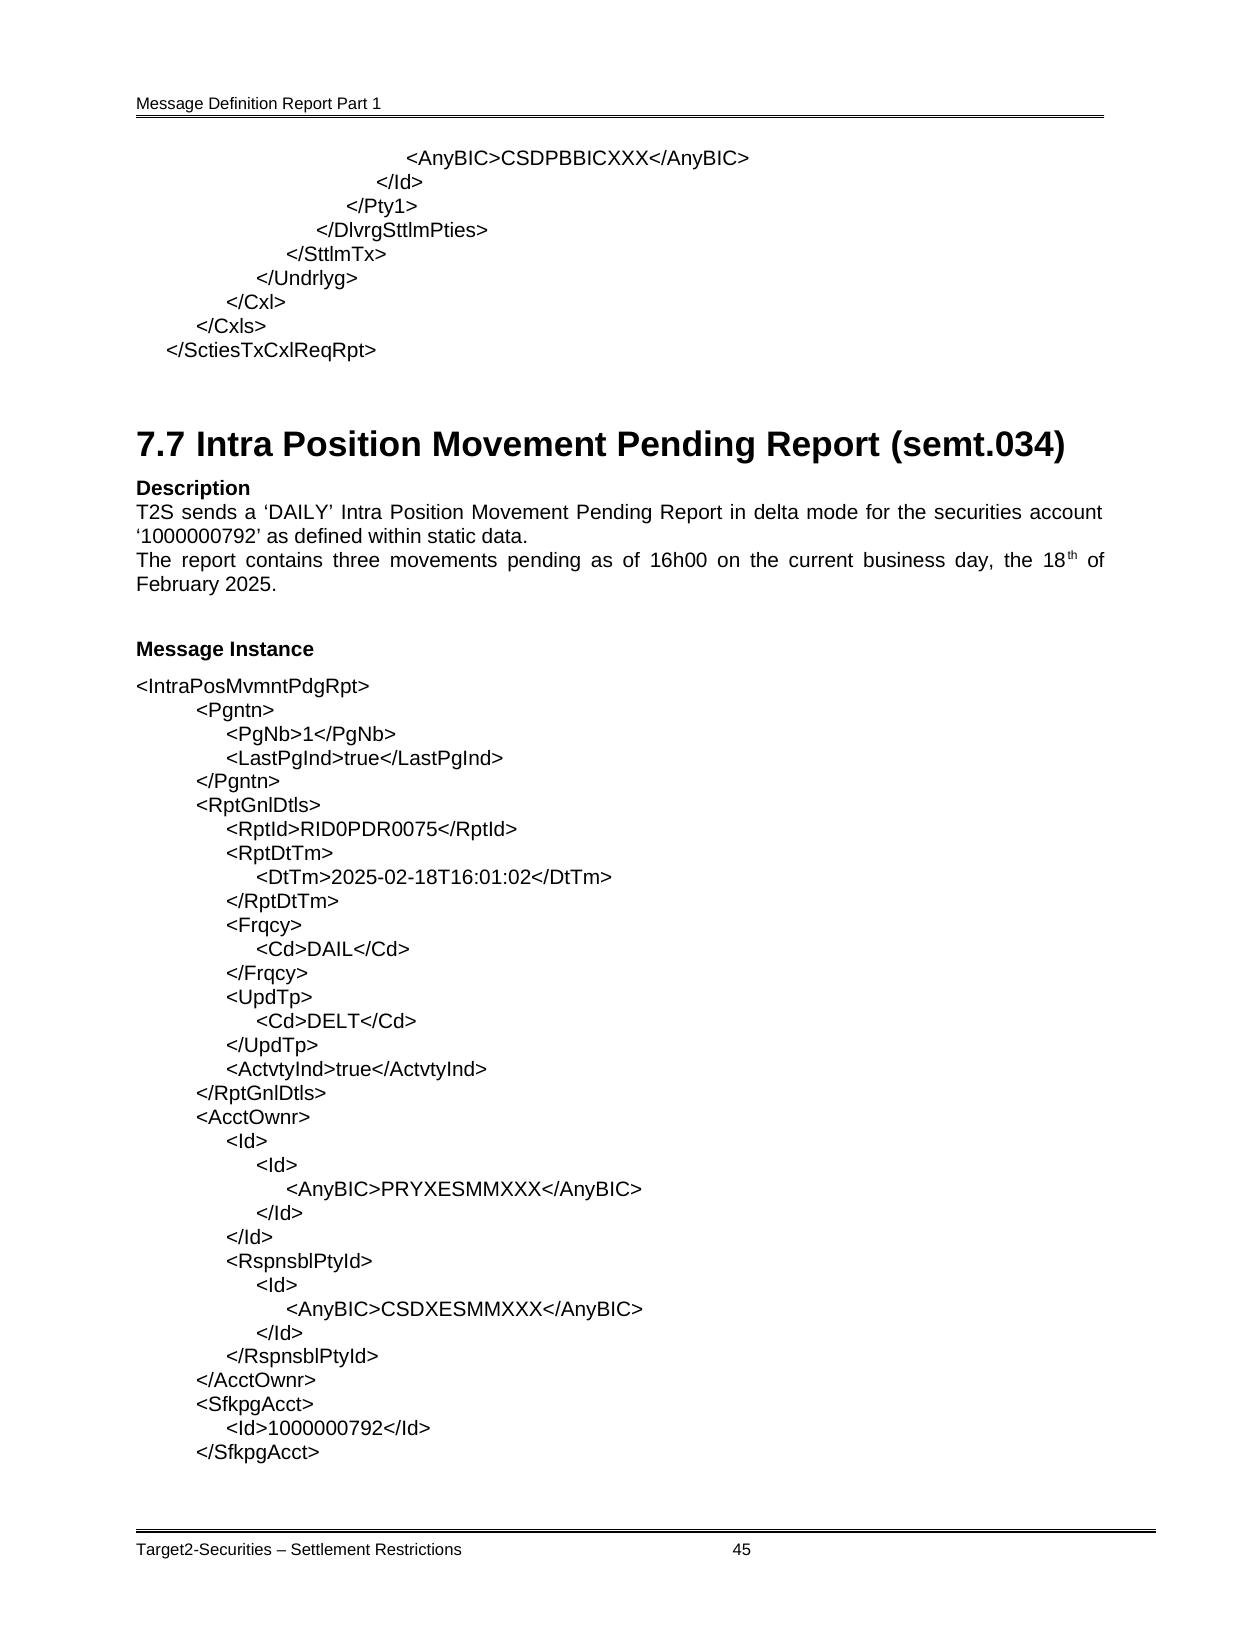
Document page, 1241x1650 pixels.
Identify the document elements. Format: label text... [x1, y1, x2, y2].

text <IntraPosMvmntPdgRpt> [136, 673, 1104, 697]
text <Id>1000000792</Id> [136, 1416, 1104, 1440]
text <AcctOwnr> [136, 1105, 1104, 1129]
text </Id> [136, 170, 1104, 194]
text <RspnsblPtyId> [136, 1248, 1104, 1272]
text </Id> [136, 1224, 1104, 1248]
text T2S sends a ‘DAILY’ Intra Position Movement Pending Report in delta mode for the securities account ‘1000000792’ as defined within static data. [136, 500, 1104, 548]
text </Frqcy> [136, 961, 1104, 985]
text <Id> [136, 1153, 1104, 1177]
text Description [136, 476, 1104, 500]
text </Pty1> [136, 194, 1104, 218]
text <LastPgInd>true</LastPgInd> [136, 745, 1104, 769]
text <AnyBIC>PRYXESMMXXX</AnyBIC> [136, 1177, 1104, 1201]
text </RptGnlDtls> [136, 1081, 1104, 1105]
text <AnyBIC>CSDPBBICXXX</AnyBIC> [136, 146, 1104, 170]
text <ActvtyInd>true</ActvtyInd> [136, 1057, 1104, 1081]
text </DlvrgSttlmPties> [136, 218, 1104, 242]
text </RspnsblPtyId> [136, 1344, 1104, 1368]
text <RptGnlDtls> [136, 793, 1104, 817]
text </Id> [136, 1201, 1104, 1224]
text <RptDtTm> [136, 841, 1104, 865]
text </Id> [136, 1320, 1104, 1344]
text <Cd>DAIL</Cd> [136, 937, 1104, 961]
text <RptId>RID0PDR0075</RptId> [136, 817, 1104, 841]
text <Pgntn> [136, 697, 1104, 721]
text <AnyBIC>CSDXESMMXXX</AnyBIC> [136, 1296, 1104, 1320]
text </SctiesTxCxlReqRpt> [136, 338, 1104, 362]
text </Undrlyg> [136, 266, 1104, 290]
text </Cxl> [136, 290, 1104, 314]
text <SfkpgAcct> [136, 1392, 1104, 1416]
text </RptDtTm> [136, 889, 1104, 913]
text <Cd>DELT</Cd> [136, 1009, 1104, 1033]
text <Frqcy> [136, 913, 1104, 937]
text <Id> [136, 1129, 1104, 1153]
text </SttlmTx> [136, 242, 1104, 266]
text <DtTm>2025-02-18T16:01:02</DtTm> [136, 865, 1104, 889]
text </Pgntn> [136, 769, 1104, 793]
text <Id> [136, 1272, 1104, 1296]
text </UpdTp> [136, 1033, 1104, 1057]
text </Cxls> [136, 314, 1104, 338]
text Message Instance [136, 637, 1104, 661]
text <PgNb>1</PgNb> [136, 721, 1104, 745]
text </SfkpgAcct> [136, 1440, 1104, 1464]
subtitle Intra Position Movement Pending Report (semt.034) [136, 423, 1104, 464]
text The report contains three movements pending as of 16h00 on the current business day, the 18th of February 2025. [136, 548, 1104, 596]
text <UpdTp> [136, 985, 1104, 1009]
text </AcctOwnr> [136, 1368, 1104, 1392]
